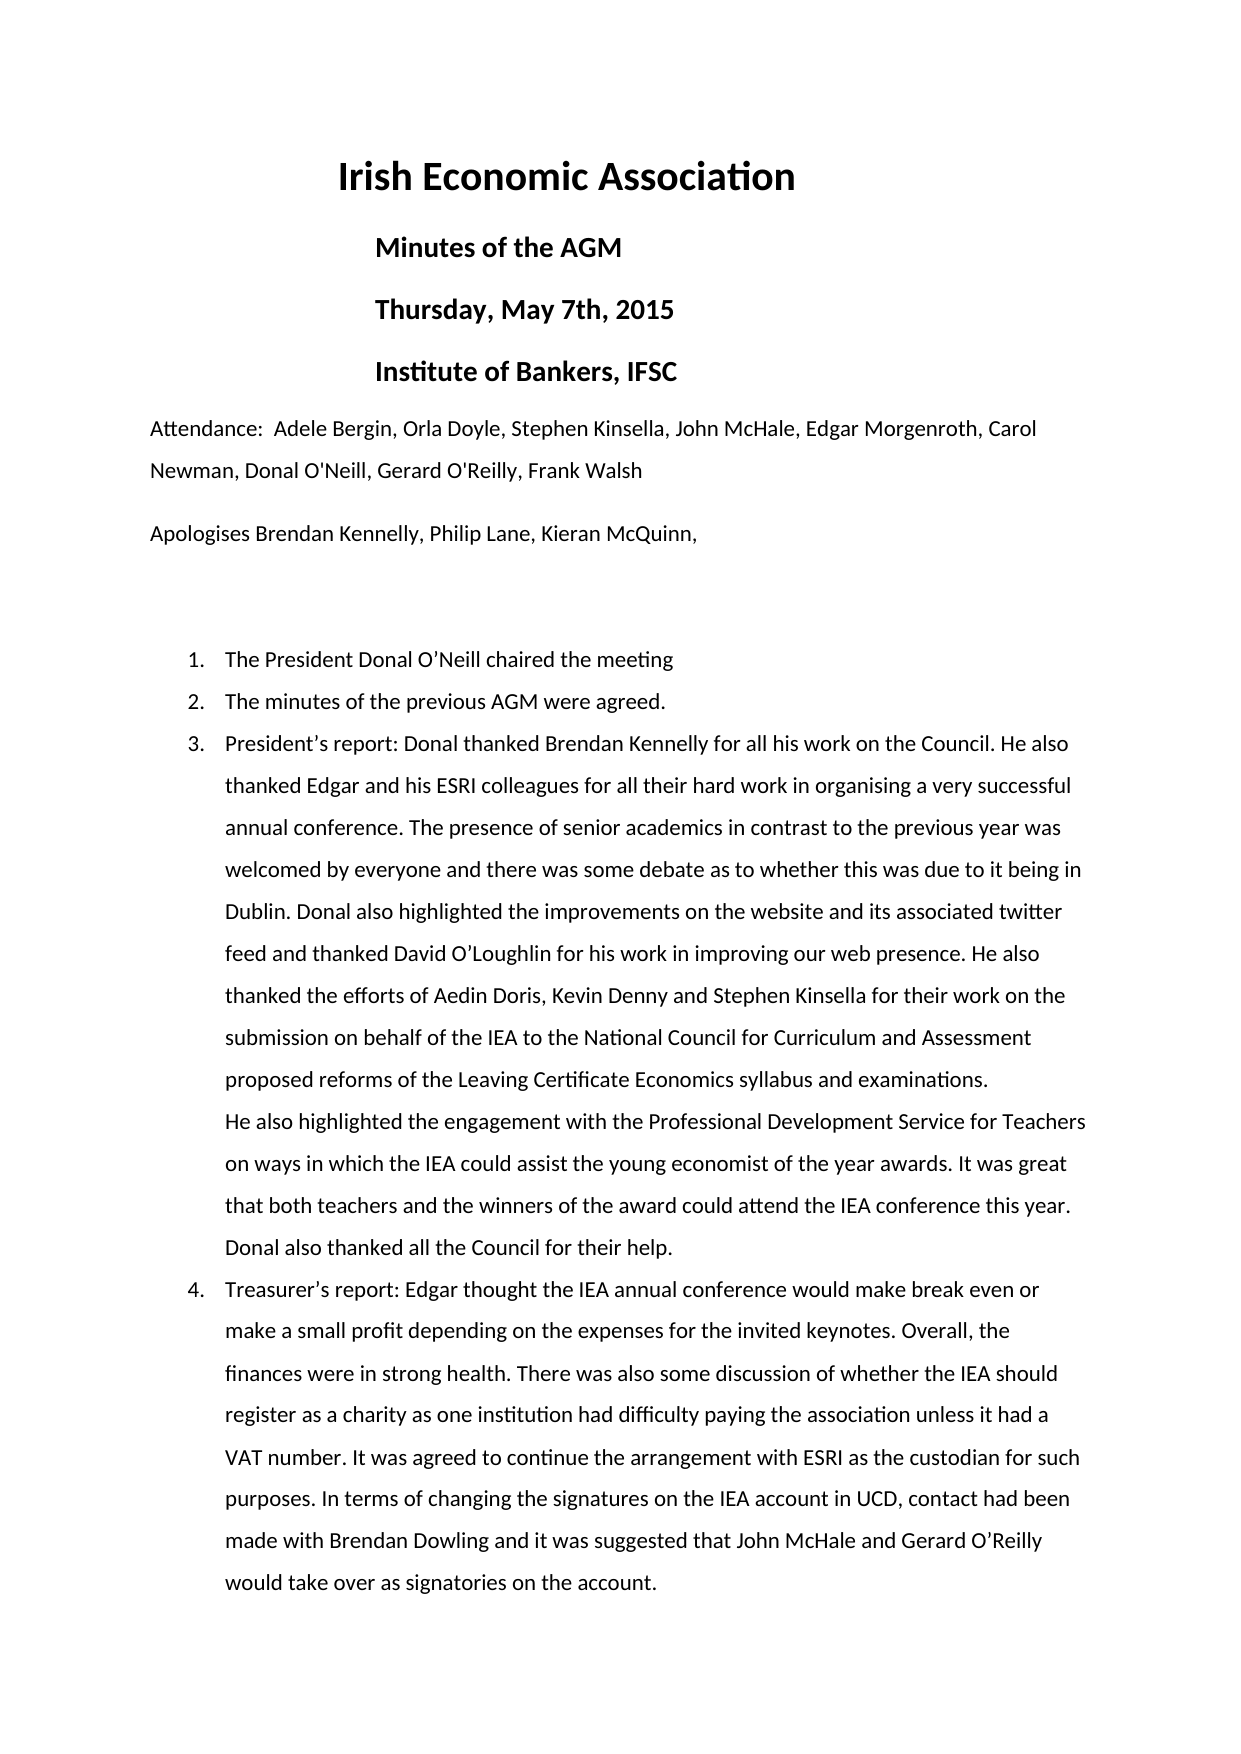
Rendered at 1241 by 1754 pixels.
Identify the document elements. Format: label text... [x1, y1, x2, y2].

text Apologises Brendan Kennelly, Philip Lane, Kieran McQuinn, [150, 519, 1090, 547]
text Attendance: Adele Bergin, Orla Doyle, Stephen Kinsella, John McHale, Edgar Morgenroth, Carol Newman, Donal O'Neill, Gerard O'Reilly, Frank Walsh [150, 414, 1090, 484]
text Institute of Bankers, IFSC [150, 353, 1090, 388]
text Irish Economic Association [225, 150, 1090, 201]
text Minutes of the AGM [150, 229, 1090, 265]
list President’s report: Donal thanked Brendan Kennelly for all his work on the Council. He also thanked Edgar and his ESRI colleagues for all their hard work in organising a very successful annual conference. The presence of senior academics in contrast to the previous year was welcomed by everyone and there was some debate as to whether this was due to it being in Dublin. Donal also highlighted the improvements on the website and its associated twitter feed and thanked David O’Loughlin for his work in improving our web presence. He also thanked the efforts of Aedin Doris, Kevin Denny and Stephen Kinsella for their work on the submission on behalf of the IEA to the National Council for Curriculum and Assessment proposed reforms of the Leaving Certificate Economics syllabus and examinations. [187, 729, 1090, 1093]
list The minutes of the previous AGM were agreed. [187, 687, 1090, 715]
list Treasurer’s report: Edgar thought the IEA annual conference would make break even or make a small profit depending on the expenses for the invited keynotes. Overall, the finances were in strong health. There was also some discussion of whether the IEA should register as a charity as one institution had difficulty paying the association unless it had a VAT number. It was agreed to continue the arrangement with ESRI as the custodian for such purposes. In terms of changing the signatures on the IEA account in UCD, contact had been made with Brendan Dowling and it was suggested that John McHale and Gerard O’Reilly would take over as signatories on the account. [187, 1275, 1090, 1597]
text Thursday, May 7th, 2015 [300, 291, 1090, 327]
list The President Donal O’Neill chaired the meeting [187, 645, 1090, 673]
list He also highlighted the engagement with the Professional Development Service for Teachers on ways in which the IEA could assist the young economist of the year awards. It was great that both teachers and the winners of the award could attend the IEA conference this year. Donal also thanked all the Council for their help. [225, 1107, 1090, 1261]
